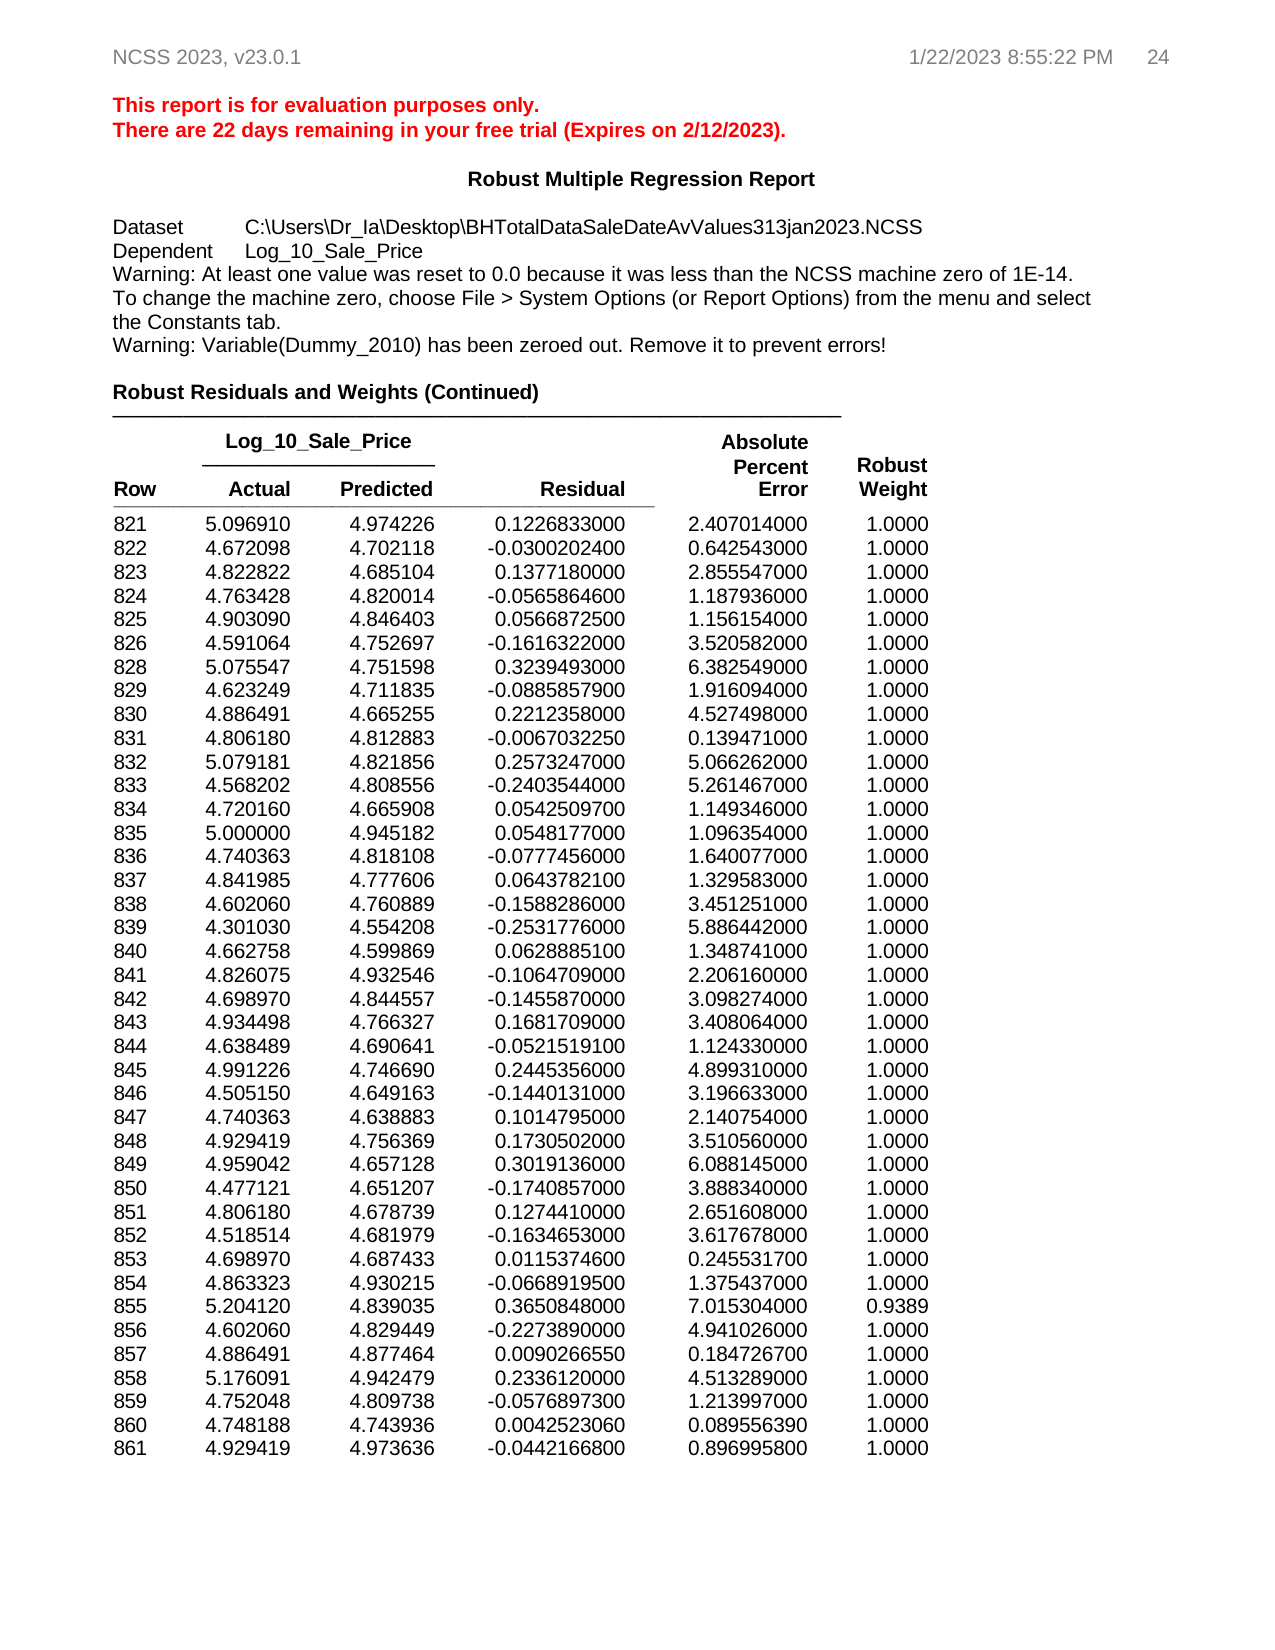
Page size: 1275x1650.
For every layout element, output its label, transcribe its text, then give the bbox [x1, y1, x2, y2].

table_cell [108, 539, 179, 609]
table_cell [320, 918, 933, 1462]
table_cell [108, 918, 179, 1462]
text Robust Residuals and Weights (Continued) [112, 381, 1181, 404]
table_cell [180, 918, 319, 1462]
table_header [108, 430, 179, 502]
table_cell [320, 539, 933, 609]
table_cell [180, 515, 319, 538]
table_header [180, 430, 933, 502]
text ──────────────────────────────────────────────────────────────────────── [112, 404, 1181, 428]
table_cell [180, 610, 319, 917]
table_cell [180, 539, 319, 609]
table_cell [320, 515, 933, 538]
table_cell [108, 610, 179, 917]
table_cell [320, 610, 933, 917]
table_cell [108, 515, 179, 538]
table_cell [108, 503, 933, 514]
